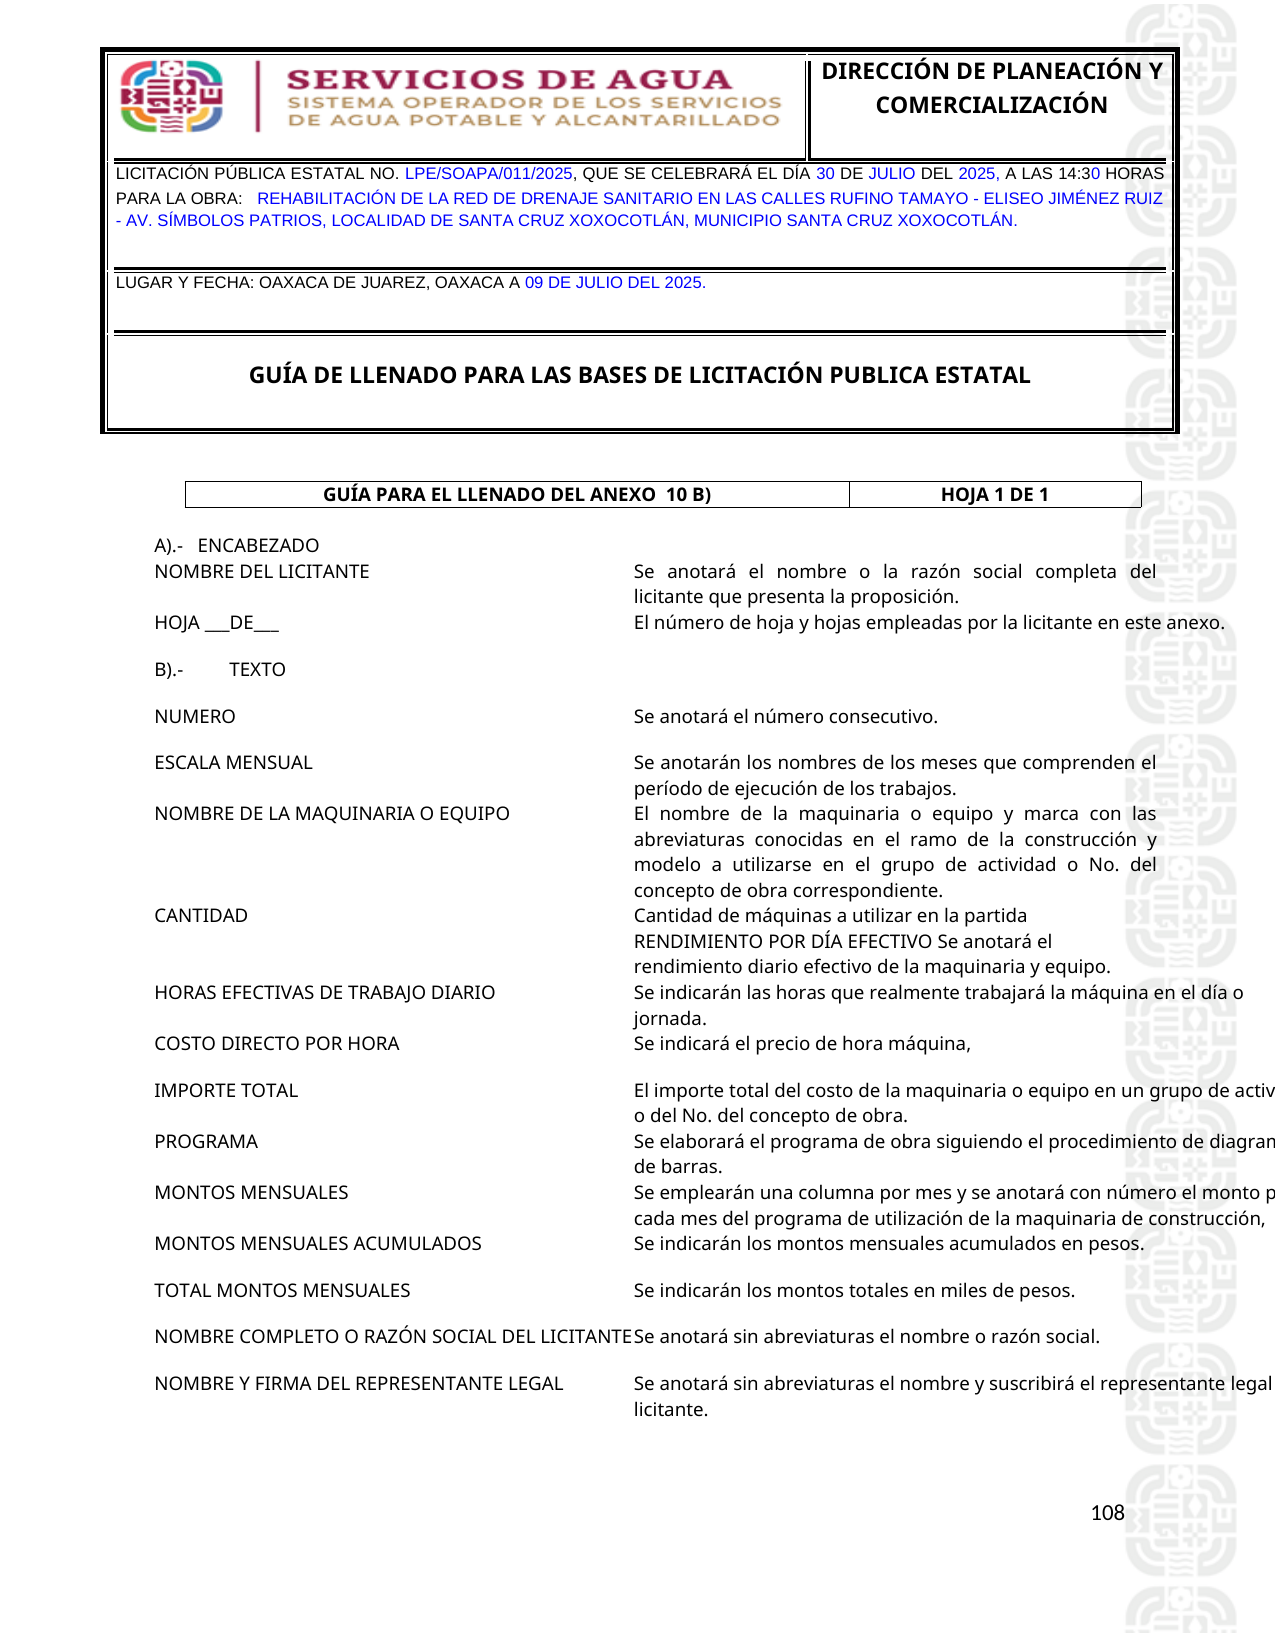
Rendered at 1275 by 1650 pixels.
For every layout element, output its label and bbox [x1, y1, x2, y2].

picture [1110, 65, 1118, 76]
picture [116, 55, 790, 145]
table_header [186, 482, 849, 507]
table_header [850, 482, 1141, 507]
picture [1109, 52, 1175, 432]
picture [1109, 4, 1240, 1633]
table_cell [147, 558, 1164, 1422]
picture [1235, 990, 1240, 998]
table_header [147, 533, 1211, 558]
